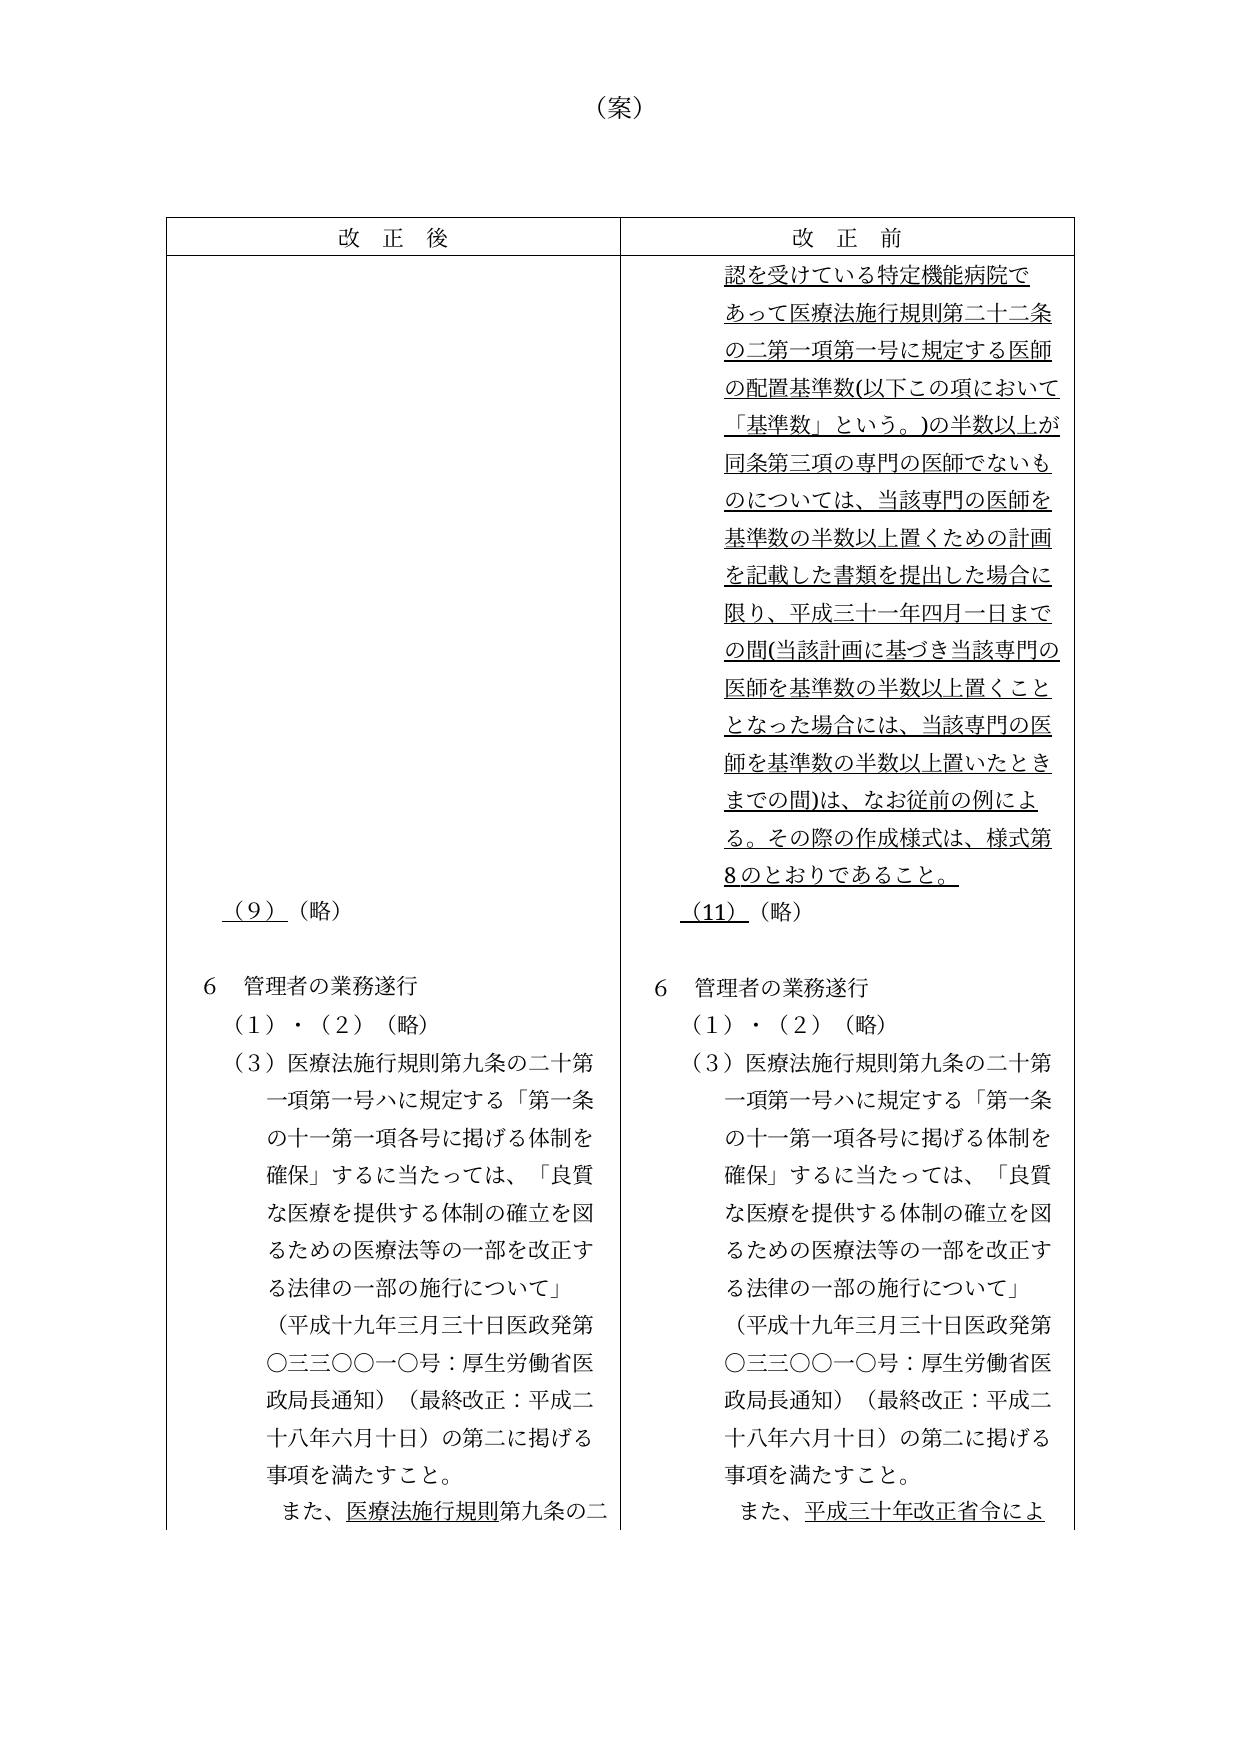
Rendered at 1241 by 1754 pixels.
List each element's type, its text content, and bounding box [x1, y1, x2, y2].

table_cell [621, 968, 1074, 1530]
table_header 改 正 後 [167, 218, 620, 255]
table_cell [167, 968, 620, 1530]
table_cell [167, 256, 620, 968]
table_header 改 正 前 [621, 218, 1074, 255]
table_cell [621, 256, 1074, 968]
